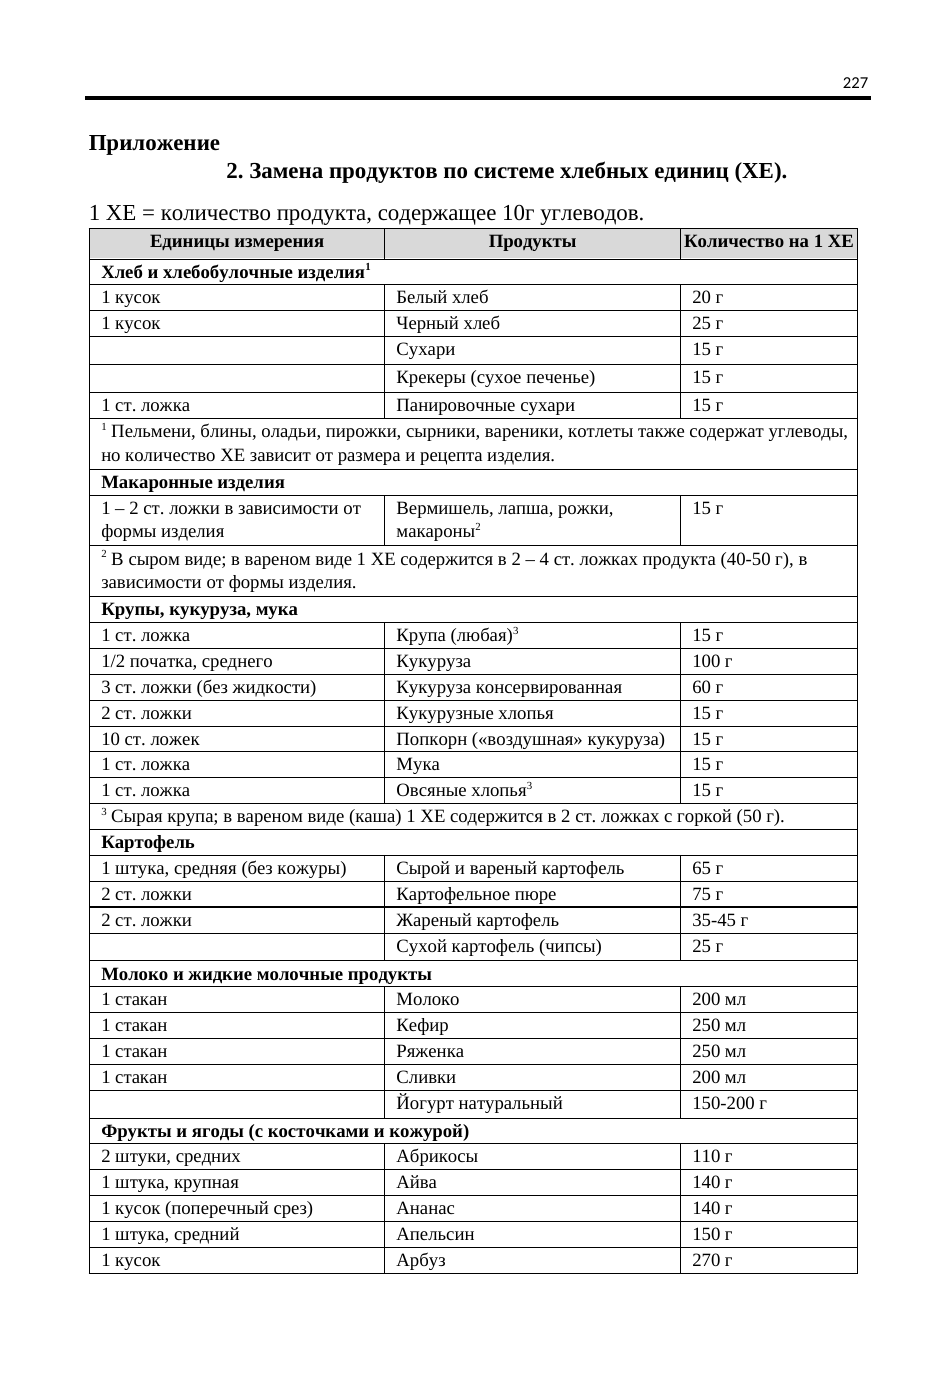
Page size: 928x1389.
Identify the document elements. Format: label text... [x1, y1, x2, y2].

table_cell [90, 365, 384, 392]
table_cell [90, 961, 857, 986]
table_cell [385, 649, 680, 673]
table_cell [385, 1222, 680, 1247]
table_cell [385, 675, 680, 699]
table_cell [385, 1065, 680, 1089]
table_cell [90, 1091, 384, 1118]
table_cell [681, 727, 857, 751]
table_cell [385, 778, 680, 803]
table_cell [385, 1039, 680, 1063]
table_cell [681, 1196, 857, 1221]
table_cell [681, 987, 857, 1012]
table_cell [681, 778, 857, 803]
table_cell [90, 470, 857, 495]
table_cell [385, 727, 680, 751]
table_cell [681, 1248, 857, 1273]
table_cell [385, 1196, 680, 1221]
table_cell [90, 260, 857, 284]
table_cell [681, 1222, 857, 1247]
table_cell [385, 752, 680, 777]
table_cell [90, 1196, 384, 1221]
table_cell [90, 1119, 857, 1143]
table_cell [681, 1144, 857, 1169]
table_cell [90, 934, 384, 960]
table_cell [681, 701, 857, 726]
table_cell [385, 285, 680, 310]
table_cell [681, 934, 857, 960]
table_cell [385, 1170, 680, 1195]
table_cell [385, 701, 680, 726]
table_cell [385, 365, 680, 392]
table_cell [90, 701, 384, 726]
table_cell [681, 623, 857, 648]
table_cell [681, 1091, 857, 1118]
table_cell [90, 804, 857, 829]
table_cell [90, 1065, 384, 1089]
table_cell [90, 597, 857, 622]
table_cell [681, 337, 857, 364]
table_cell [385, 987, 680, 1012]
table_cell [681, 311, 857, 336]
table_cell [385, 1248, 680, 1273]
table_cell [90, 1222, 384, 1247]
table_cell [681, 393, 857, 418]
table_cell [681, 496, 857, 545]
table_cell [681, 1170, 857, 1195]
text 2. Замена продуктов по системе хлебных единиц (ХЕ). [226, 157, 868, 183]
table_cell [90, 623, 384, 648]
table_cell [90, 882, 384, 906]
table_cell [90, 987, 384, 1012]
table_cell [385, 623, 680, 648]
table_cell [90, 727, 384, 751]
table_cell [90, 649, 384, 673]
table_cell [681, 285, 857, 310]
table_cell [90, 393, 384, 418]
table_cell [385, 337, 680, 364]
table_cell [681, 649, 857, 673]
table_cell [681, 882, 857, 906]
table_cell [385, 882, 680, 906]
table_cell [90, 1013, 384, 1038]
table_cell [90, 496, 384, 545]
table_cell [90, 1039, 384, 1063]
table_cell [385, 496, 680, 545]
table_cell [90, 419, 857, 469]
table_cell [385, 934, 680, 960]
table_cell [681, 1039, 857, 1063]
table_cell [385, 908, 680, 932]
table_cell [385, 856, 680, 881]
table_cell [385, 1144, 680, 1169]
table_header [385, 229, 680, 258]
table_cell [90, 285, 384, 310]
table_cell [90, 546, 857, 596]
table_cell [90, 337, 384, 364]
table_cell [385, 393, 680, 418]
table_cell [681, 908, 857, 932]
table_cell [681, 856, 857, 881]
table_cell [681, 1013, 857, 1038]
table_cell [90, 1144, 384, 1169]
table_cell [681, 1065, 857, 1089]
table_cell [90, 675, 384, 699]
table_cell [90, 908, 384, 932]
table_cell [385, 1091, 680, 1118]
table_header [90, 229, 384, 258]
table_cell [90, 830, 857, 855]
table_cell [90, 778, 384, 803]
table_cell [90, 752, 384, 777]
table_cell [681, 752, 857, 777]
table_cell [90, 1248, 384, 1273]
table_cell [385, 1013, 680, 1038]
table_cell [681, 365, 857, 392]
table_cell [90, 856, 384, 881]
text 1 ХЕ = количество продукта, содержащее 10г углеводов. [88, 199, 863, 225]
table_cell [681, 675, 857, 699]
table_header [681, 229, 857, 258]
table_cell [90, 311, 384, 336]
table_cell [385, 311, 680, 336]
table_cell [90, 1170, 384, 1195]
